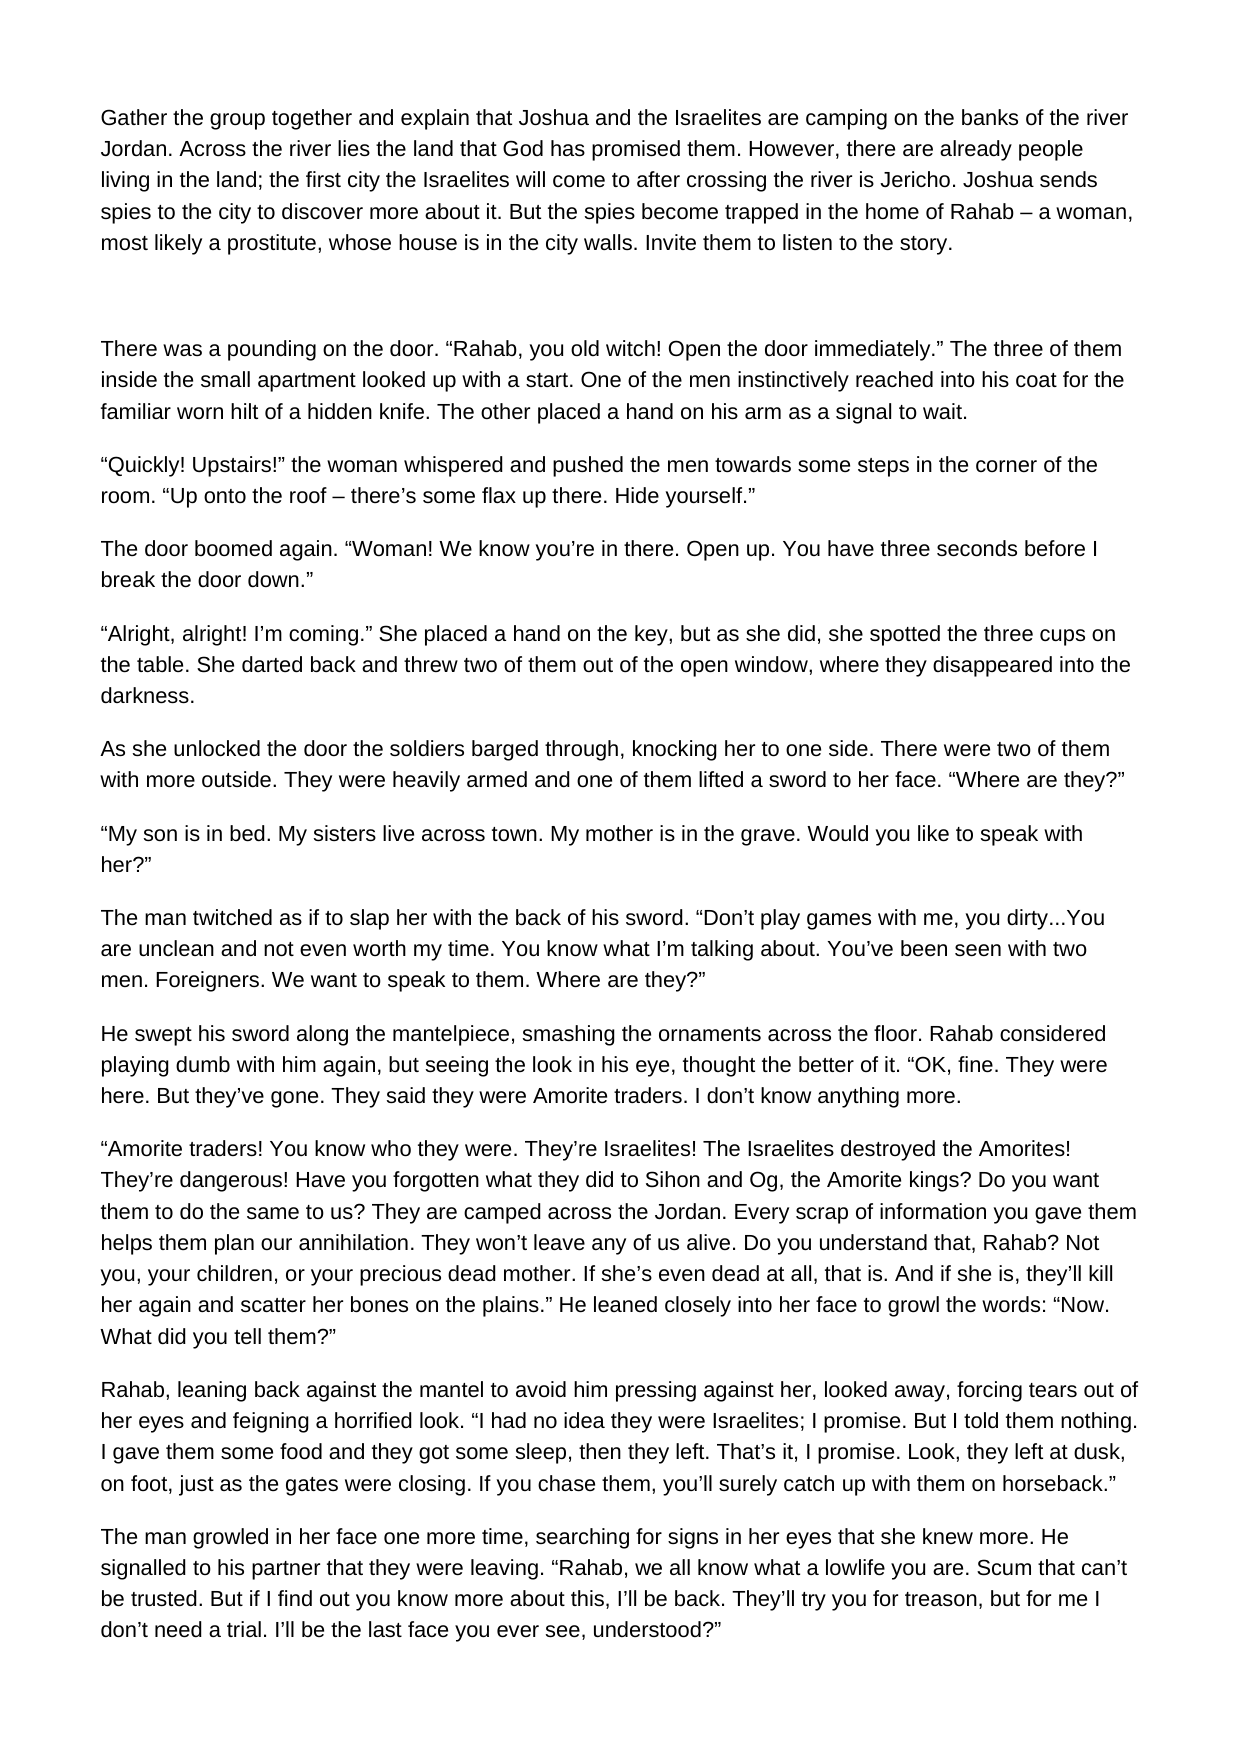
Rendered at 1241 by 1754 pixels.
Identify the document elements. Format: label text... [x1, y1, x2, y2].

text Gather the group together and explain that Joshua and the Israelites are camping on the banks of the river Jordan. Across the river lies the land that God has promised them. However, there are already people living in the land; the first city the Israelites will come to after crossing the river is Jericho. Joshua sends spies to the city to discover more about it. But the spies become trapped in the home of Rahab – a woman, most likely a prostitute, whose house is in the city walls. Invite them to listen to the story. [100, 100, 1140, 257]
text He swept his sword along the mantelpiece, smashing the ornaments across the floor. Rahab considered playing dumb with him again, but seeing the look in his eye, thought the better of it. “OK, fine. They were here. But they’ve gone. They said they were Amorite traders. I don’t know anything more. [100, 1016, 1140, 1110]
text “Alright, alright! I’m coming.” She placed a hand on the key, but as she did, she spotted the three cups on the table. She darted back and threw two of them out of the open window, where they disappeared into the darkness. [100, 616, 1140, 710]
text The door boomed again. “Woman! We know you’re in there. Open up. You have three seconds before I break the door down.” [100, 532, 1140, 594]
text “My son is in bed. My sisters live across town. My mother is in the grave. Would you like to speak with her?” [100, 816, 1140, 878]
text As she unlocked the door the soldiers barged through, knocking her to one side. There were two of them with more outside. They were heavily armed and one of them lifted a sword to her face. “Where are they?” [100, 732, 1140, 794]
text “Quickly! Upstairs!” the woman whispered and pushed the men towards some steps in the corner of the room. “Up onto the roof – there’s some flax up there. Hide yourself.” [100, 447, 1140, 510]
text Rahab, leaning back against the mantel to avoid him pressing against her, looked away, forcing tears out of her eyes and feigning a horrified look. “I had no idea they were Israelites; I promise. But I told them nothing. I gave them some food and they got some sleep, then they left. That’s it, I promise. Look, they left at dusk, on foot, just as the gates were closing. If you chase them, you’ll surely catch up with them on horseback.” [100, 1372, 1140, 1497]
text “Amorite traders! You know who they were. They’re Israelites! The Israelites destroyed the Amorites! They’re dangerous! Have you forgotten what they did to Sihon and Og, the Amorite kings? Do you want them to do the same to us? They are camped across the Jordan. Every scrap of information you gave them helps them plan our annihilation. They won’t leave any of us alive. Do you understand that, Rahab? Not you, your children, or your precious dead mother. If she’s even dead at all, that is. And if she is, they’ll kill her again and scatter her bones on the plains.” He leaned closely into her face to growl the words: “Now. What did you tell them?” [100, 1132, 1140, 1350]
text The man growled in her face one more time, searching for signs in her eyes that she knew more. He signalled to his partner that they were leaving. “Rahab, we all know what a lowlife you are. Scum that can’t be trusted. But if I find out you know more about this, I’ll be back. They’ll try you for treason, but for me I don’t need a trial. I’ll be the last face you ever see, understood?” [100, 1519, 1140, 1644]
text There was a pounding on the door. “Rahab, you old witch! Open the door immediately.” The three of them inside the small apartment looked up with a start. One of the men instinctively reached into his coat for the familiar worn hilt of a hidden knife. The other placed a hand on his arm as a signal to wait. [100, 332, 1140, 425]
text The man twitched as if to slap her with the back of his sword. “Don’t play games with me, you dirty...You are unclean and not even worth my time. You know what I’m talking about. You’ve been seen with two men. Foreigners. We want to speak to them. Where are they?” [100, 900, 1140, 994]
